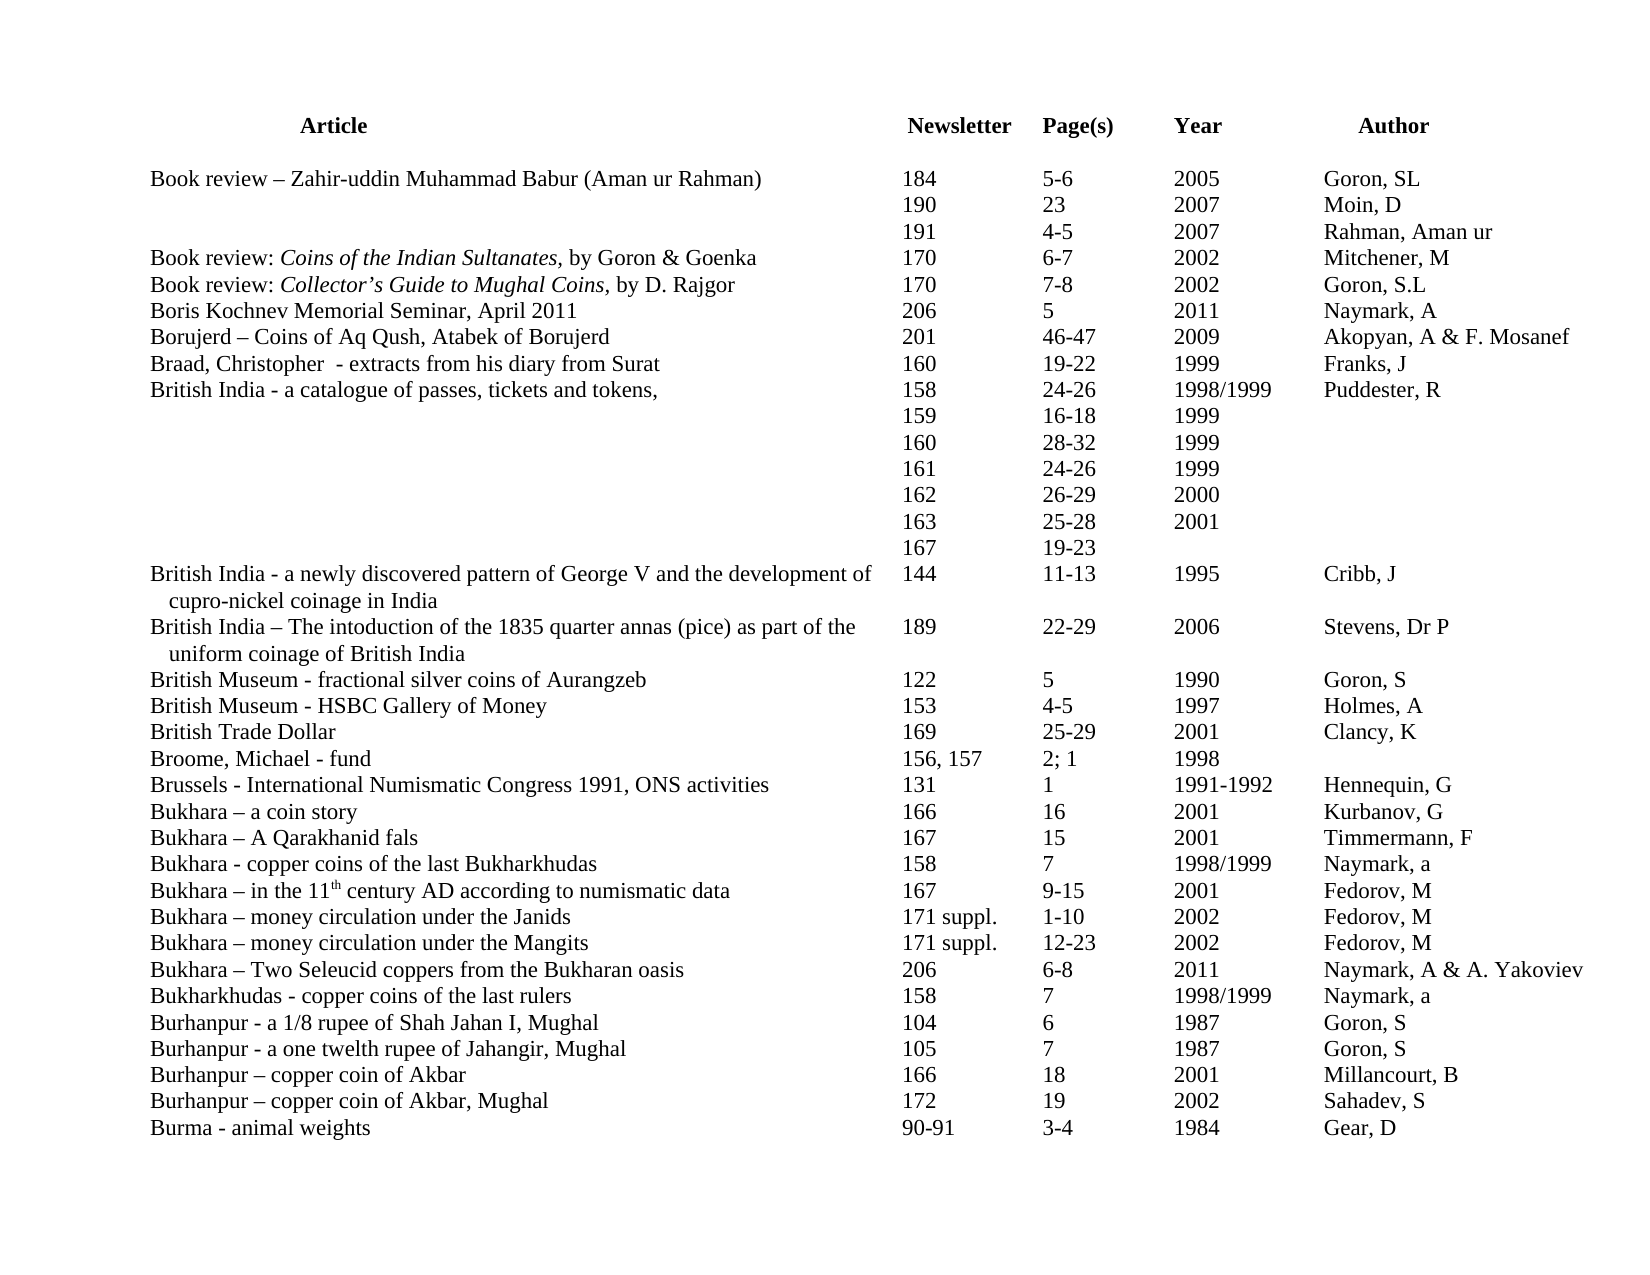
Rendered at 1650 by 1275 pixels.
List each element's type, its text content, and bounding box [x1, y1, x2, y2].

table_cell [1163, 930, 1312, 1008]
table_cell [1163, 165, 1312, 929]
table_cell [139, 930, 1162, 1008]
table_header Author [1313, 113, 1625, 165]
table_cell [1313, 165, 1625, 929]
table_header Page(s) [1031, 113, 1162, 165]
table_header Article [139, 113, 888, 165]
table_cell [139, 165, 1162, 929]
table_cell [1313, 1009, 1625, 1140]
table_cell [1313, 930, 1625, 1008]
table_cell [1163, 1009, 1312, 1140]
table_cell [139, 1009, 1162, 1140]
table_header Newsletter [888, 113, 1031, 165]
table_header Year [1163, 113, 1312, 165]
